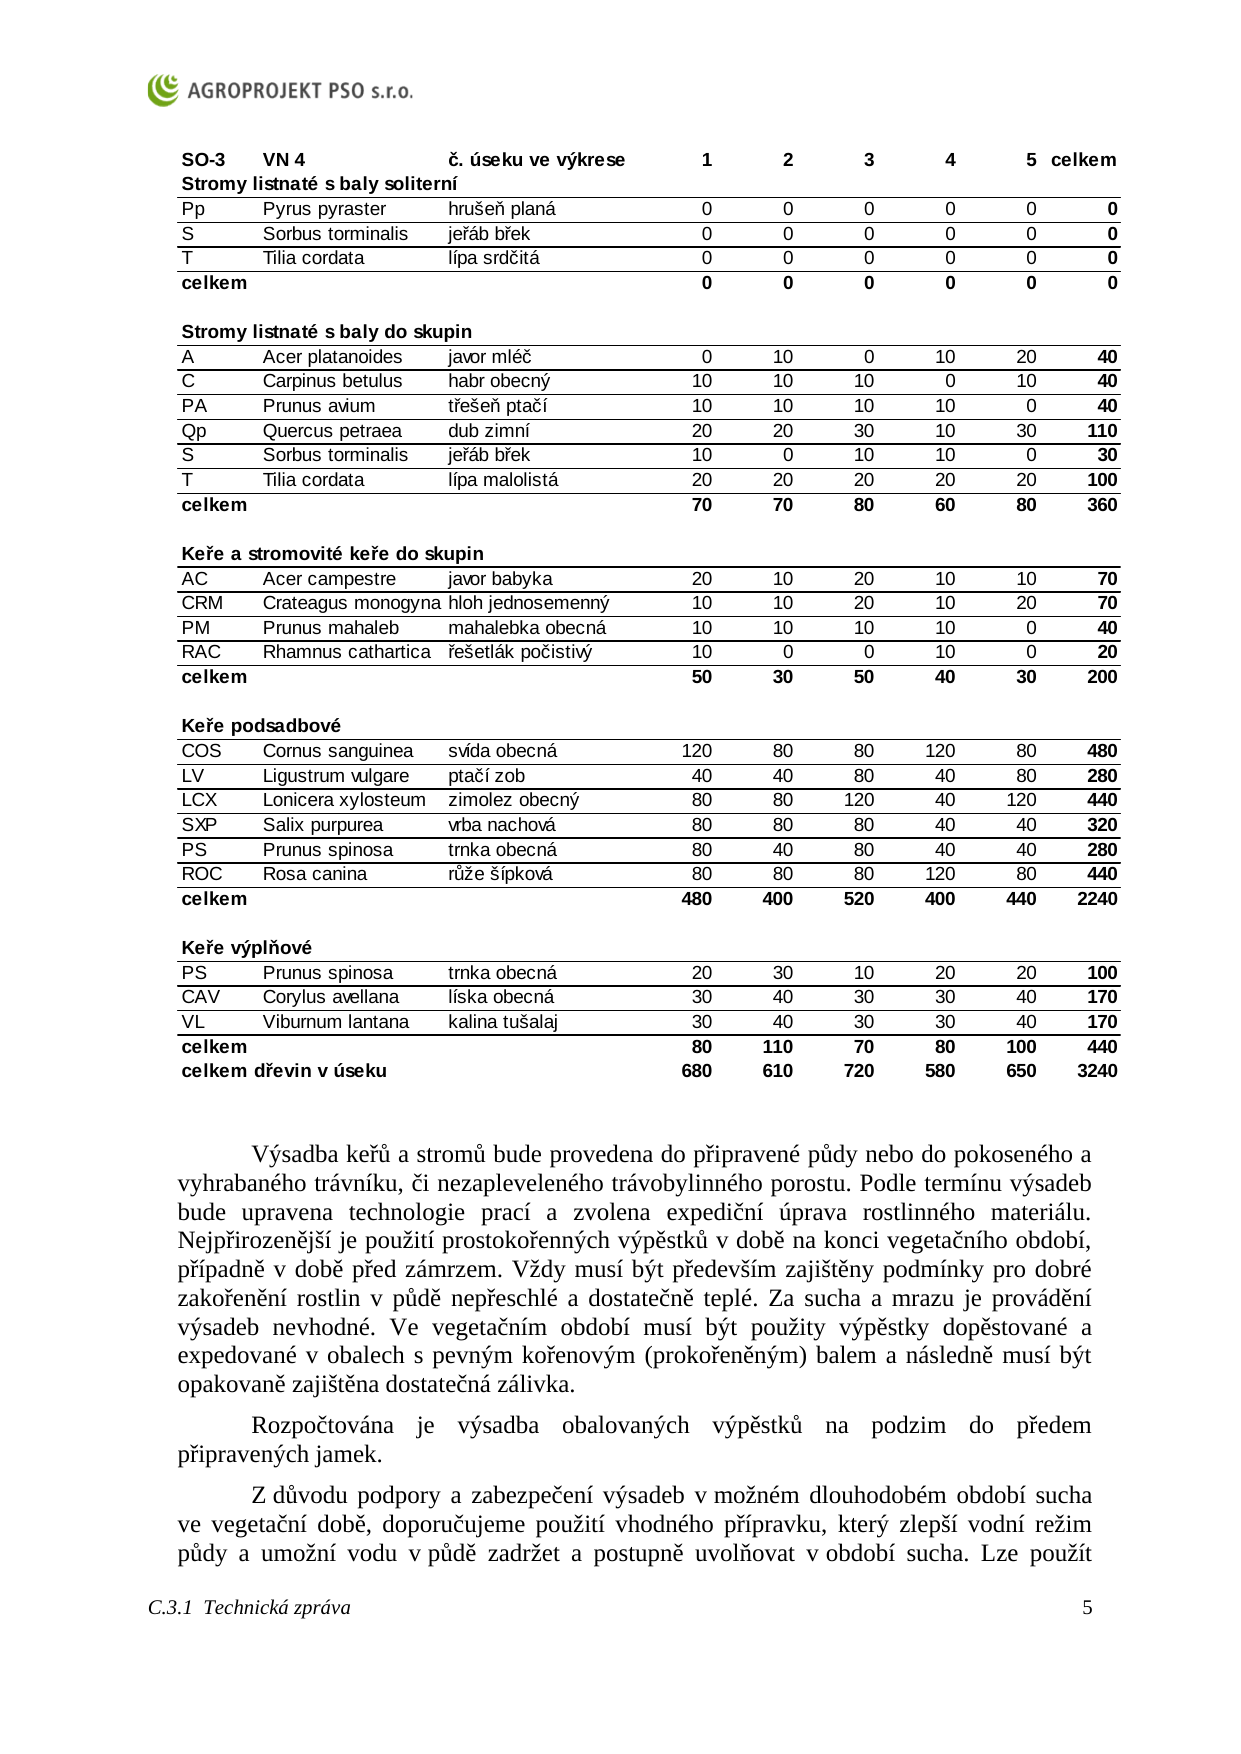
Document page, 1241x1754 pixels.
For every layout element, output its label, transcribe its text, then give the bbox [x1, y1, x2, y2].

text Výsadba keřů a stromů bude provedena do připravené půdy nebo do pokoseného a vyhrabaného trávníku, či nezapleveleného trávobylinného porostu. Podle termínu výsadeb bude upravena technologie prací a zvolena expediční úprava rostlinného materiálu. Nejpřirozenější je použití prostokořenných výpěstků v době na konci vegetačního období, případně v době před zámrzem. Vždy musí být především zajištěny podmínky pro dobré zakořenění rostlin v půdě nepřeschlé a dostatečně teplé. Za sucha a mrazu je provádění výsadeb nevhodné. Ve vegetačním období musí být použity výpěstky dopěstované a expedované v obalech s pevným kořenovým (prokořeněným) balem a následně musí být opakovaně zajištěna dostatečná zálivka. [177, 1139, 1092, 1398]
picture [147, 73, 413, 107]
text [177, 1480, 1092, 1567]
text Rozpočtována je výsadba obalovaných výpěstků na podzim do předem připravených jamek. [177, 1410, 1092, 1468]
